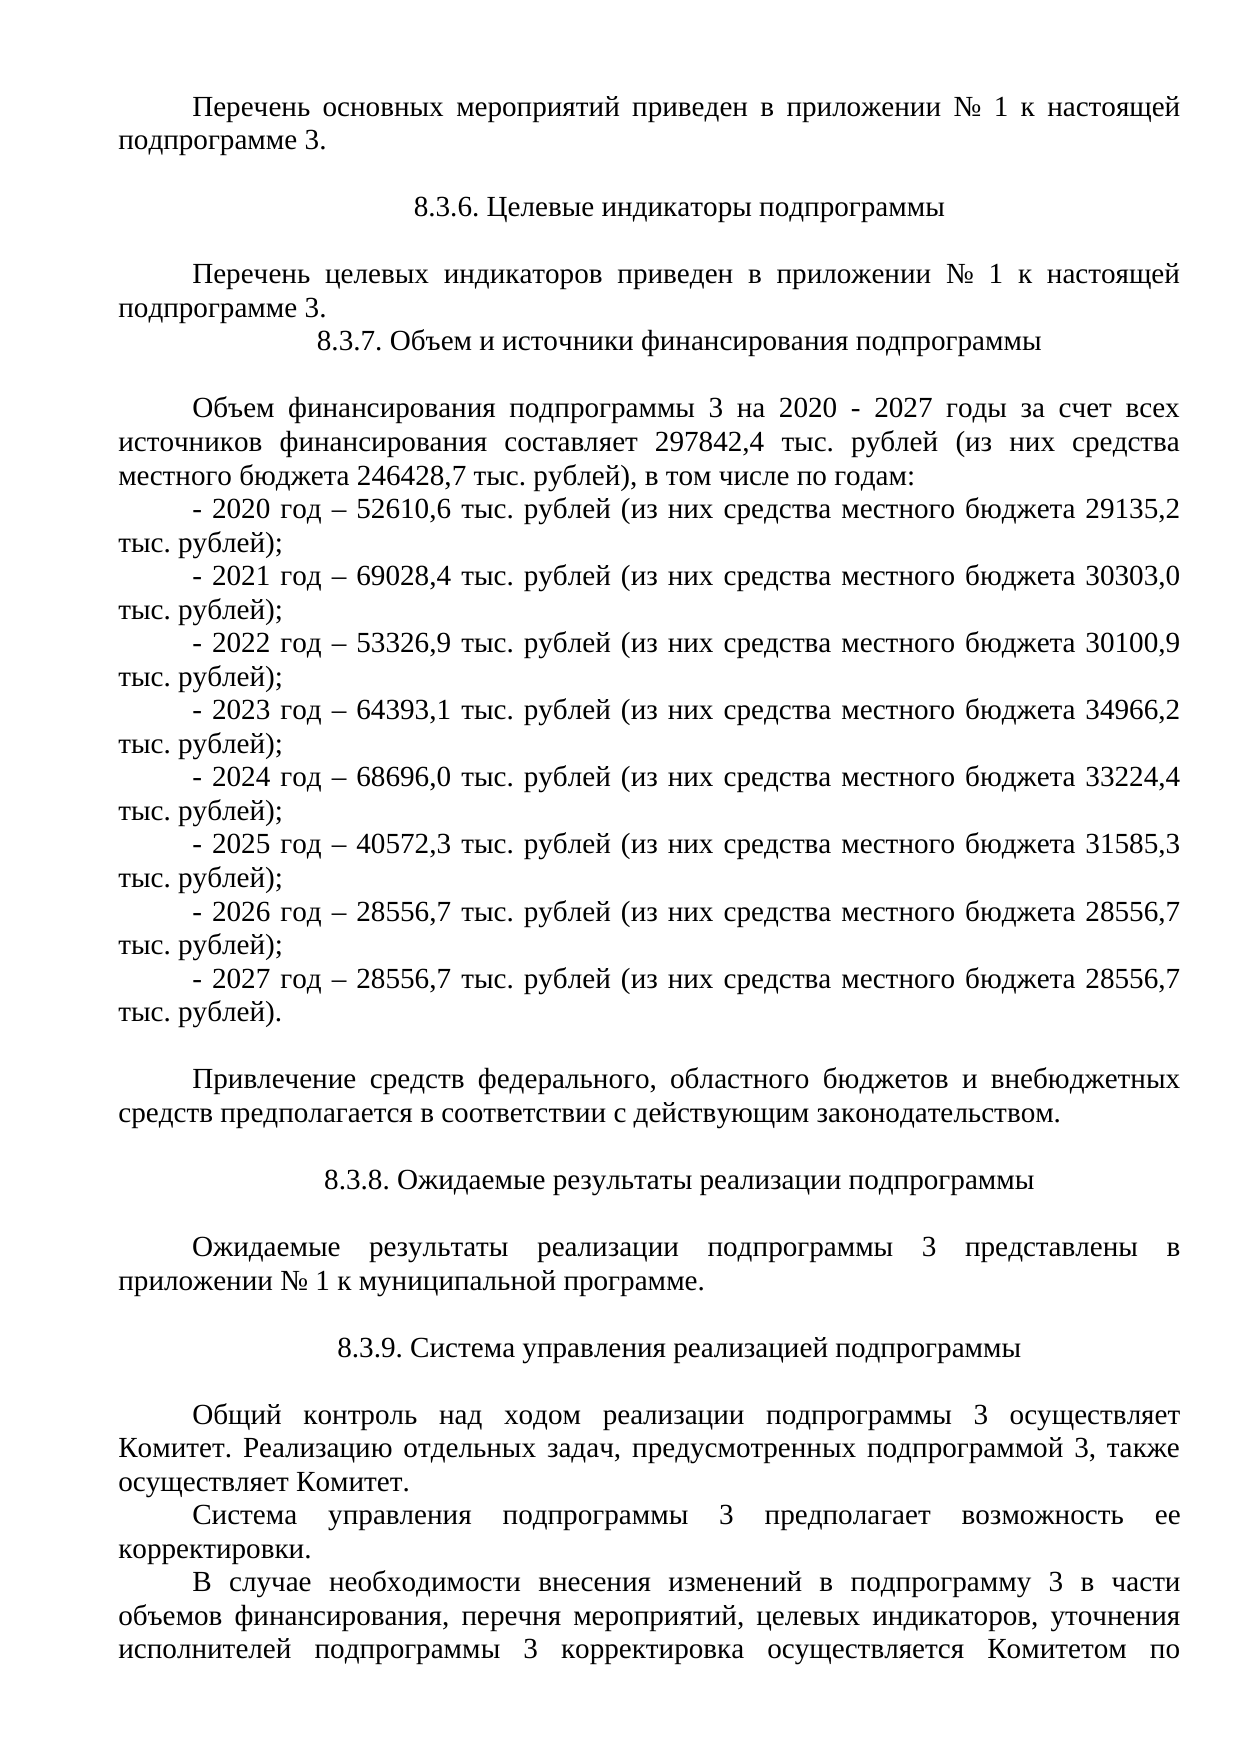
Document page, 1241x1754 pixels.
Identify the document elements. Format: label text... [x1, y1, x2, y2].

text - 2022 год – 53326,9 тыс. рублей (из них средства местного бюджета 30100,9 тыс. рублей); [118, 625, 1181, 692]
text Общий контроль над ходом реализации подпрограммы 3 осуществляет Комитет. Реализацию отдельных задач, предусмотренных подпрограммой 3, также осуществляет Комитет. [118, 1397, 1181, 1497]
text Ожидаемые результаты реализации подпрограммы 3 представлены в приложении № 1 к муниципальной программе. [118, 1229, 1181, 1296]
text - 2027 год – 28556,7 тыс. рублей (из них средства местного бюджета 28556,7 тыс. рублей). [118, 961, 1181, 1028]
text - 2025 год – 40572,3 тыс. рублей (из них средства местного бюджета 31585,3 тыс. рублей); [118, 827, 1181, 894]
text 8.3.7. Объем и источники финансирования подпрограммы [118, 323, 1181, 357]
text - 2023 год – 64393,1 тыс. рублей (из них средства местного бюджета 34966,2 тыс. рублей); [118, 692, 1181, 759]
text Система управления подпрограммы 3 предполагает возможность ее корректировки. [118, 1497, 1181, 1564]
text - 2026 год – 28556,7 тыс. рублей (из них средства местного бюджета 28556,7 тыс. рублей); [118, 894, 1181, 961]
text - 2020 год – 52610,6 тыс. рублей (из них средства местного бюджета 29135,2 тыс. рублей); [118, 491, 1181, 558]
text 8.3.6. Целевые индикаторы подпрограммы [118, 189, 1181, 223]
text Перечень основных мероприятий приведен в приложении № 1 к настоящей подпрограмме 3. [118, 89, 1181, 156]
text Привлечение средств федерального, областного бюджетов и внебюджетных средств предполагается в соответствии с действующим законодательством. [118, 1061, 1181, 1128]
text - 2024 год – 68696,0 тыс. рублей (из них средства местного бюджета 33224,4 тыс. рублей); [118, 759, 1181, 827]
text Объем финансирования подпрограммы 3 на 2020 - 2027 годы за счет всех источников финансирования составляет 297842,4 тыс. рублей (из них средства местного бюджета 246428,7 тыс. рублей), в том числе по годам: [118, 391, 1181, 491]
text 8.3.9. Система управления реализацией подпрограммы [118, 1330, 1181, 1363]
text 8.3.8. Ожидаемые результаты реализации подпрограммы [118, 1162, 1181, 1196]
text - 2021 год – 69028,4 тыс. рублей (из них средства местного бюджета 30303,0 тыс. рублей); [118, 558, 1181, 625]
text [118, 1564, 1181, 1665]
text Перечень целевых индикаторов приведен в приложении № 1 к настоящей подпрограмме 3. [118, 256, 1181, 323]
